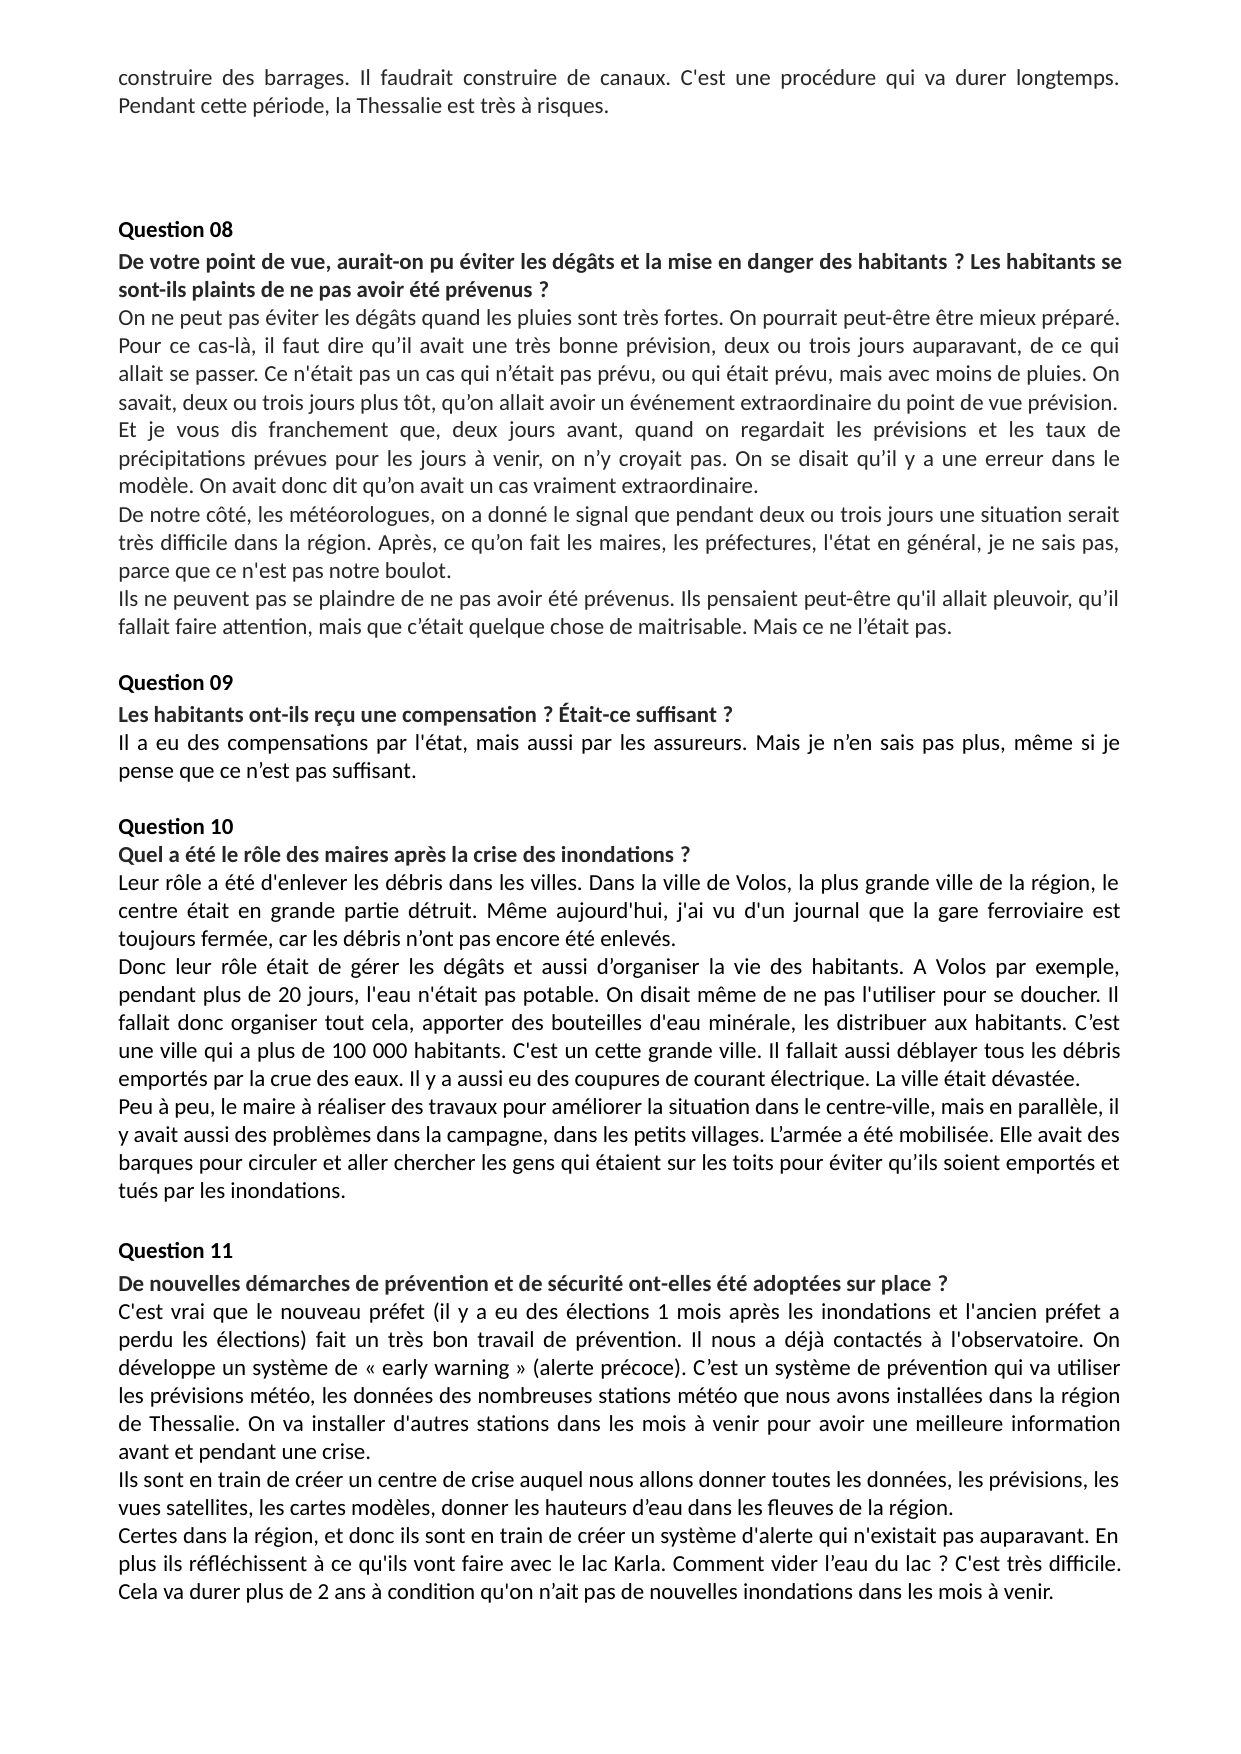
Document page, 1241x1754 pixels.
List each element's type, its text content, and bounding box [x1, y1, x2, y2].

text Donc leur rôle était de gérer les dégâts et aussi d’organiser la vie des habitants. A Volos par exemple, pendant plus de 20 jours, l'eau n'était pas potable. On disait même de ne pas l'utiliser pour se doucher. Il fallait donc organiser tout cela, apporter des bouteilles d'eau minérale, les distribuer aux habitants. C’est une ville qui a plus de 100 000 habitants. C'est un cette grande ville. Il fallait aussi déblayer tous les débris emportés par la crue des eaux. Il y a aussi eu des coupures de courant électrique. La ville était dévastée. [118, 952, 1122, 1092]
text De nouvelles démarches de prévention et de sécurité ont-elles été adoptées sur place ? [118, 1269, 1122, 1297]
text C'est vrai que le nouveau préfet (il y a eu des élections 1 mois après les inondations et l'ancien préfet a perdu les élections) fait un très bon travail de prévention. Il nous a déjà contactés à l'observatoire. On développe un système de « early warning » (alerte précoce). C’est un système de prévention qui va utiliser les prévisions météo, les données des nombreuses stations météo que nous avons installées dans la région de Thessalie. On va installer d'autres stations dans les mois à venir pour avoir une meilleure information avant et pendant une crise. [118, 1297, 1122, 1465]
text Leur rôle a été d'enlever les débris dans les villes. Dans la ville de Volos, la plus grande ville de la région, le centre était en grande partie détruit. Même aujourd'hui, j'ai vu d'un journal que la gare ferroviaire est toujours fermée, car les débris n’ont pas encore été enlevés. [118, 868, 1122, 952]
text Question 10 [118, 812, 1122, 840]
text Les habitants ont-ils reçu une compensation ? Était-ce suffisant ? [118, 700, 1122, 728]
text Il a eu des compensations par l'état, mais aussi par les assureurs. Mais je n’en sais pas plus, même si je pense que ce n’est pas suffisant. [118, 728, 1122, 784]
text Peu à peu, le maire à réaliser des travaux pour améliorer la situation dans le centre-ville, mais en parallèle, il y avait aussi des problèmes dans la campagne, dans les petits villages. L’armée a été mobilisée. Elle avait des barques pour circuler et aller chercher les gens qui étaient sur les toits pour éviter qu’ils soient emportés et tués par les inondations. [118, 1092, 1122, 1204]
text Question 11 [118, 1237, 1122, 1264]
text On ne peut pas éviter les dégâts quand les pluies sont très fortes. On pourrait peut-être être mieux préparé. Pour ce cas-là, il faut dire qu’il avait une très bonne prévision, deux ou trois jours auparavant, de ce qui allait se passer. Ce n'était pas un cas qui n’était pas prévu, ou qui était prévu, mais avec moins de pluies. On savait, deux ou trois jours plus tôt, qu’on allait avoir un événement extraordinaire du point de vue prévision. [118, 303, 1122, 416]
text Et je vous dis franchement que, deux jours avant, quand on regardait les prévisions et les taux de précipitations prévues pour les jours à venir, on n’y croyait pas. On se disait qu’il y a une erreur dans le modèle. On avait donc dit qu’on avait un cas vraiment extraordinaire. [118, 416, 1122, 500]
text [118, 63, 1122, 119]
text Ils ne peuvent pas se plaindre de ne pas avoir été prévenus. Ils pensaient peut-être qu'il allait pleuvoir, qu’il fallait faire attention, mais que c’était quelque chose de maitrisable. Mais ce ne l’était pas. [118, 584, 1122, 640]
text Question 08 [118, 215, 1122, 243]
text De notre côté, les météorologues, on a donné le signal que pendant deux ou trois jours une situation serait très difficile dans la région. Après, ce qu’on fait les maires, les préfectures, l'état en général, je ne sais pas, parce que ce n'est pas notre boulot. [118, 500, 1122, 584]
text Quel a été le rôle des maires après la crise des inondations ? [118, 840, 1122, 868]
text Certes dans la région, et donc ils sont en train de créer un système d'alerte qui n'existait pas auparavant. En plus ils réfléchissent à ce qu'ils vont faire avec le lac Karla. Comment vider l’eau du lac ? C'est très difficile. Cela va durer plus de 2 ans à condition qu'on n’ait pas de nouvelles inondations dans les mois à venir. [118, 1521, 1122, 1605]
text Question 09 [118, 668, 1122, 696]
text Ils sont en train de créer un centre de crise auquel nous allons donner toutes les données, les prévisions, les vues satellites, les cartes modèles, donner les hauteurs d’eau dans les fleuves de la région. [118, 1465, 1122, 1521]
text De votre point de vue, aurait-on pu éviter les dégâts et la mise en danger des habitants ? Les habitants se sont-ils plaints de ne pas avoir été prévenus ? [118, 247, 1122, 303]
